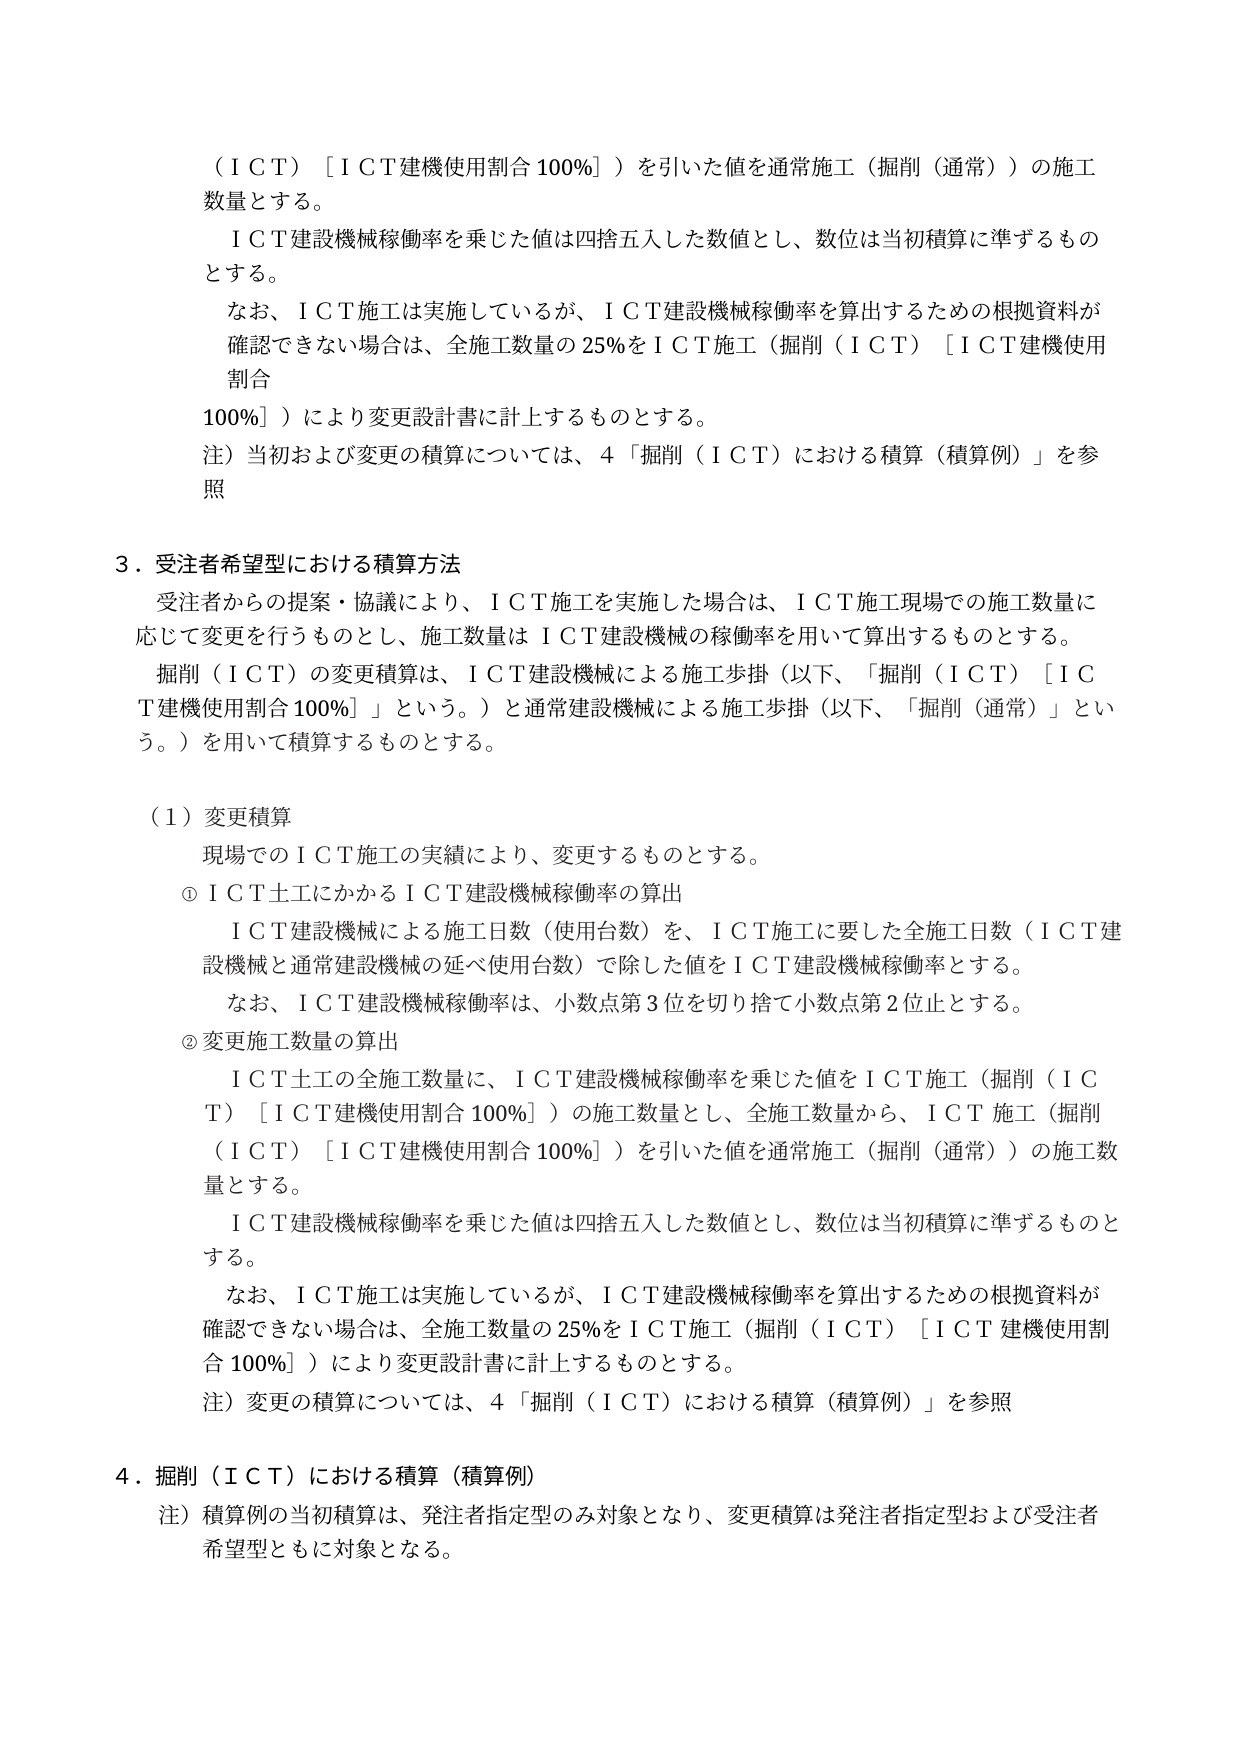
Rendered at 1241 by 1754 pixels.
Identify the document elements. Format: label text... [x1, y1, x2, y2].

text ＩＣＴ建設機械稼働率を乗じた値は四捨五入した数値とし、数位は当初積算に準ずるものとする。 [203, 222, 1115, 287]
subtitle ４．掘削（ＩＣＴ）における積算（積算例） [111, 1459, 1026, 1491]
text ＩＣＴ土工の全施工数量に、ＩＣＴ建設機械稼働率を乗じた値をＩＣＴ施工（掘削（ＩＣＴ）［ＩＣＴ建機使用割合 100%］）の施工数量とし、全施工数量から、ＩＣＴ 施工（掘削 [203, 1062, 1128, 1128]
text 100%］）により変更設計書に計上するものとする。 [203, 400, 1115, 432]
text 注）変更の積算については、４「掘削（ＩＣＴ）における積算（積算例）」を参照 [203, 1385, 1115, 1416]
text （１）変更積算 [138, 800, 1128, 831]
text なお、ＩＣＴ建設機械稼働率は、小数点第3位を切り捨て小数点第2位止とする。 [226, 986, 1128, 1018]
text （ＩＣＴ）［ＩＣＴ建機使用割合 100%］）を引いた値を通常施工（掘削（通常））の施工数量とする。 [203, 150, 1115, 216]
text ①ＩＣＴ土工にかかるＩＣＴ建設機械稼働率の算出 [181, 876, 1128, 908]
text ＩＣＴ建設機械稼働率を乗じた値は四捨五入した数値とし、数位は当初積算に準ずるものとする。 [203, 1207, 1128, 1272]
text ②変更施工数量の算出 [181, 1024, 1128, 1056]
text （ＩＣＴ）［ＩＣＴ建機使用割合 100%］）を引いた値を通常施工（掘削（通常））の施工数量とする。 [203, 1134, 1128, 1200]
text ＩＣＴ建設機械による施工日数（使用台数）を、ＩＣＴ施工に要した全施工日数（ＩＣＴ建設機械と通常建設機械の延べ使用台数）で除した値をＩＣＴ建設機械稼働率とする。 [203, 914, 1128, 979]
text 注）当初および変更の積算については、４「掘削（ＩＣＴ）における積算（積算例）」を参照 [203, 438, 1115, 504]
text なお、ＩＣＴ施工は実施しているが、ＩＣＴ建設機械稼働率を算出するための根拠資料が確認できない場合は、全施工数量の25%をＩＣＴ施工（掘削（ＩＣＴ）［ＩＣＴ建機使用割合 [226, 294, 1115, 393]
text 受注者からの提案・協議により、ＩＣＴ施工を実施した場合は、ＩＣＴ施工現場での施工数量に応じて変更を行うものとし、施工数量は ＩＣＴ建設機械の稼働率を用いて算出するものとする。 [136, 585, 1115, 651]
text 注）積算例の当初積算は、発注者指定型のみ対象となり、変更積算は発注者指定型および受注者希望型ともに対象となる。 [158, 1498, 1115, 1563]
text 現場でのＩＣＴ施工の実績により、変更するものとする。 [203, 838, 1128, 869]
subtitle ３．受注者希望型における積算方法 [111, 547, 1026, 578]
text なお、ＩＣＴ施工は実施しているが、ＩＣＴ建設機械稼働率を算出するための根拠資料が確認できない場合は、全施工数量の25%をＩＣＴ施工（掘削（ＩＣＴ）［ＩＣＴ 建機使用割合 100%］）により変更設計書に計上するものとする。 [203, 1278, 1115, 1378]
text 掘削（ＩＣＴ）の変更積算は、ＩＣＴ建設機械による施工歩掛（以下、「掘削（ＩＣＴ）［ＩＣＴ建機使用割合100%］」という。）と通常建設機械による施工歩掛（以下、「掘削（通常）」という。）を用いて積算するものとする。 [136, 657, 1115, 757]
